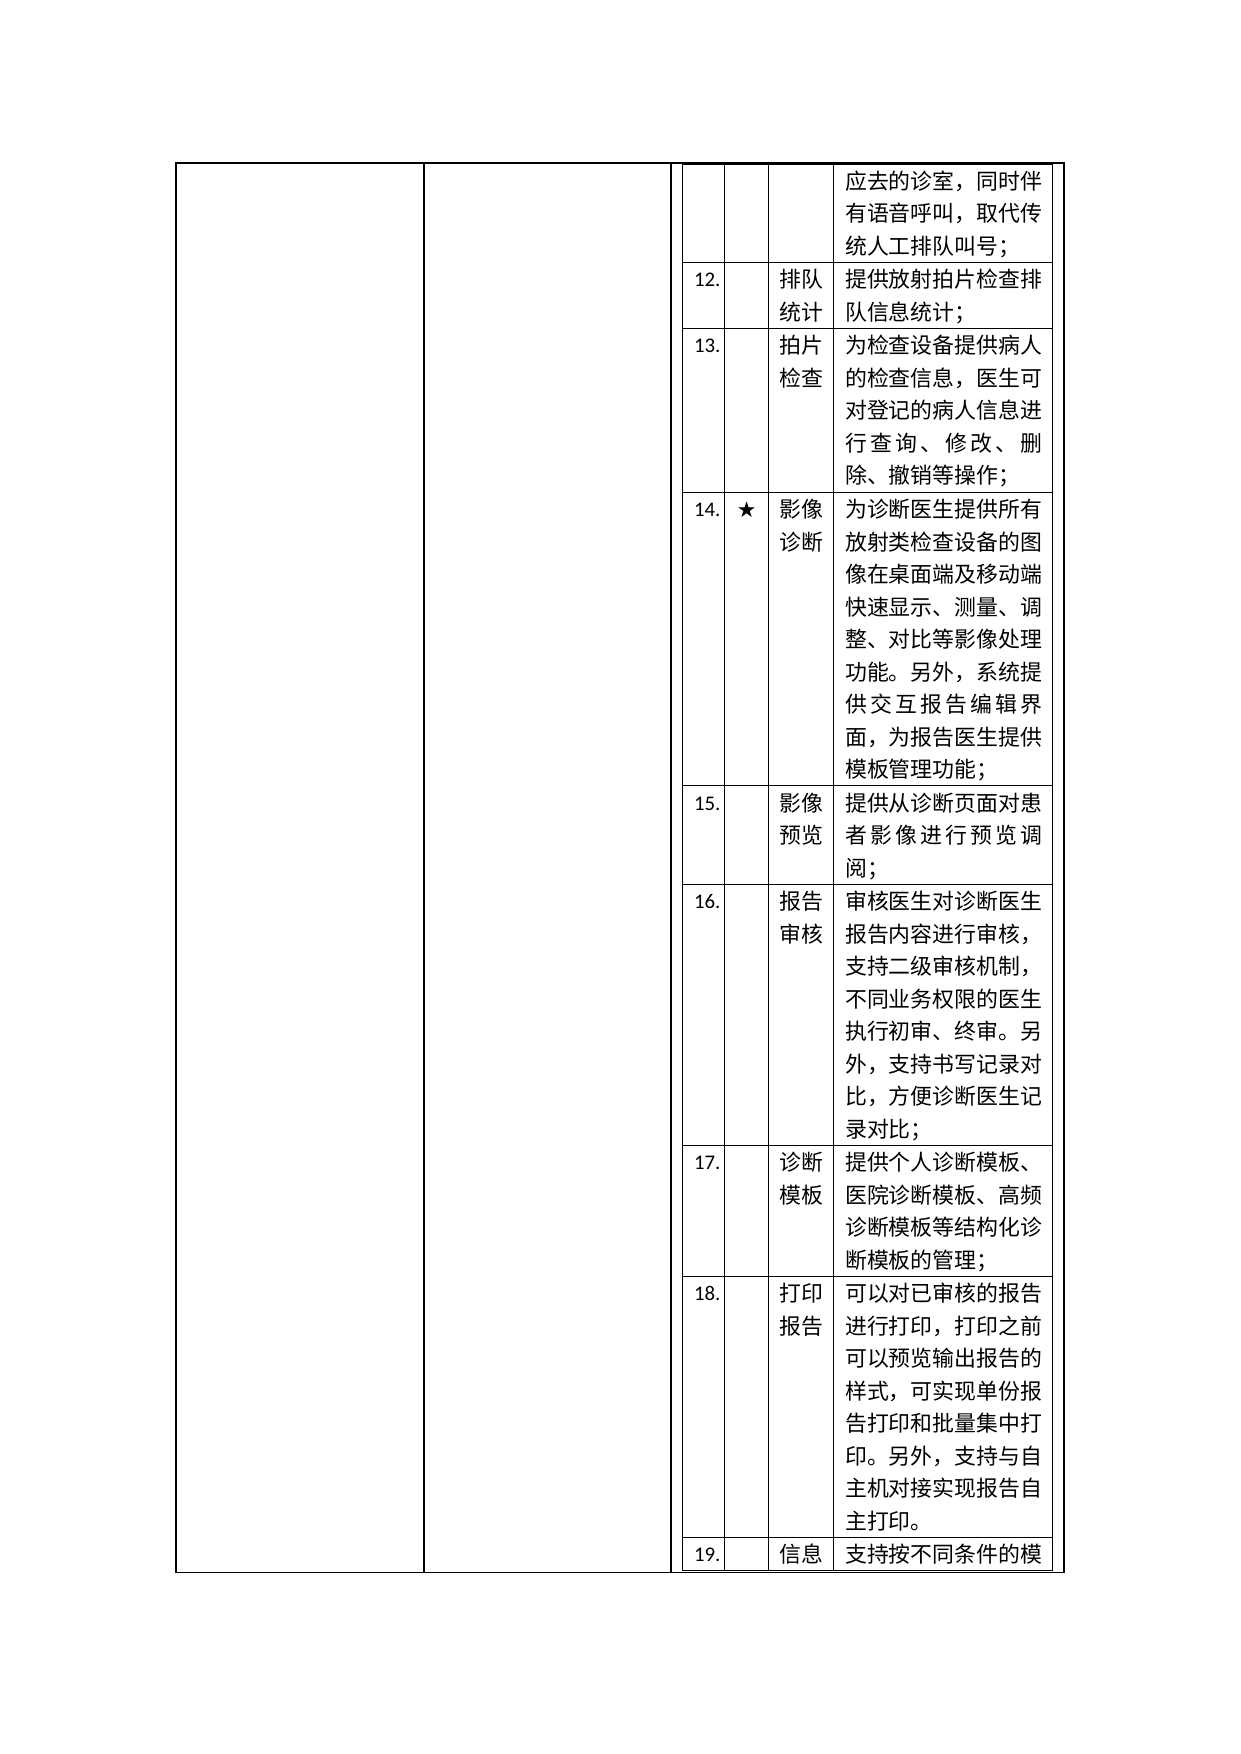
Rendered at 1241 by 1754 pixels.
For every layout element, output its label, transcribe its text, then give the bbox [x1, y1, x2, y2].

table_cell [769, 1277, 833, 1537]
table_cell [834, 329, 1052, 492]
table_cell [834, 885, 1052, 1145]
table_cell [769, 1538, 833, 1570]
table_cell [683, 1146, 724, 1276]
table_cell [769, 329, 833, 492]
table_cell [683, 263, 724, 328]
table_cell [834, 1538, 1052, 1570]
table_cell [769, 493, 833, 785]
table_cell [769, 1146, 833, 1276]
table_cell [725, 1277, 768, 1537]
table_cell [683, 786, 724, 884]
table_cell [683, 885, 724, 1145]
table_cell [683, 1538, 724, 1570]
table_cell [725, 885, 768, 1145]
table_cell [683, 1277, 724, 1537]
table_cell [834, 263, 1052, 328]
table_cell [834, 1146, 1052, 1276]
table_cell [425, 164, 670, 1571]
table_cell [725, 493, 768, 785]
table_cell [834, 493, 1052, 785]
table_cell [769, 786, 833, 884]
table_cell [683, 329, 724, 492]
table_cell [769, 165, 833, 262]
table_cell [683, 165, 724, 262]
table_cell [769, 263, 833, 328]
table_cell [725, 1146, 768, 1276]
table_cell [725, 329, 768, 492]
table_cell [834, 165, 1052, 262]
table_cell [725, 1538, 768, 1570]
table_cell [725, 786, 768, 884]
table_cell [672, 164, 682, 1571]
table_cell [834, 1277, 1052, 1537]
table_cell 1 [177, 164, 423, 1571]
table_cell [683, 493, 724, 785]
table_cell [834, 786, 1052, 884]
table_cell [725, 165, 768, 262]
table_cell [769, 885, 833, 1145]
table_cell [725, 263, 768, 328]
table_cell [1053, 164, 1063, 1571]
